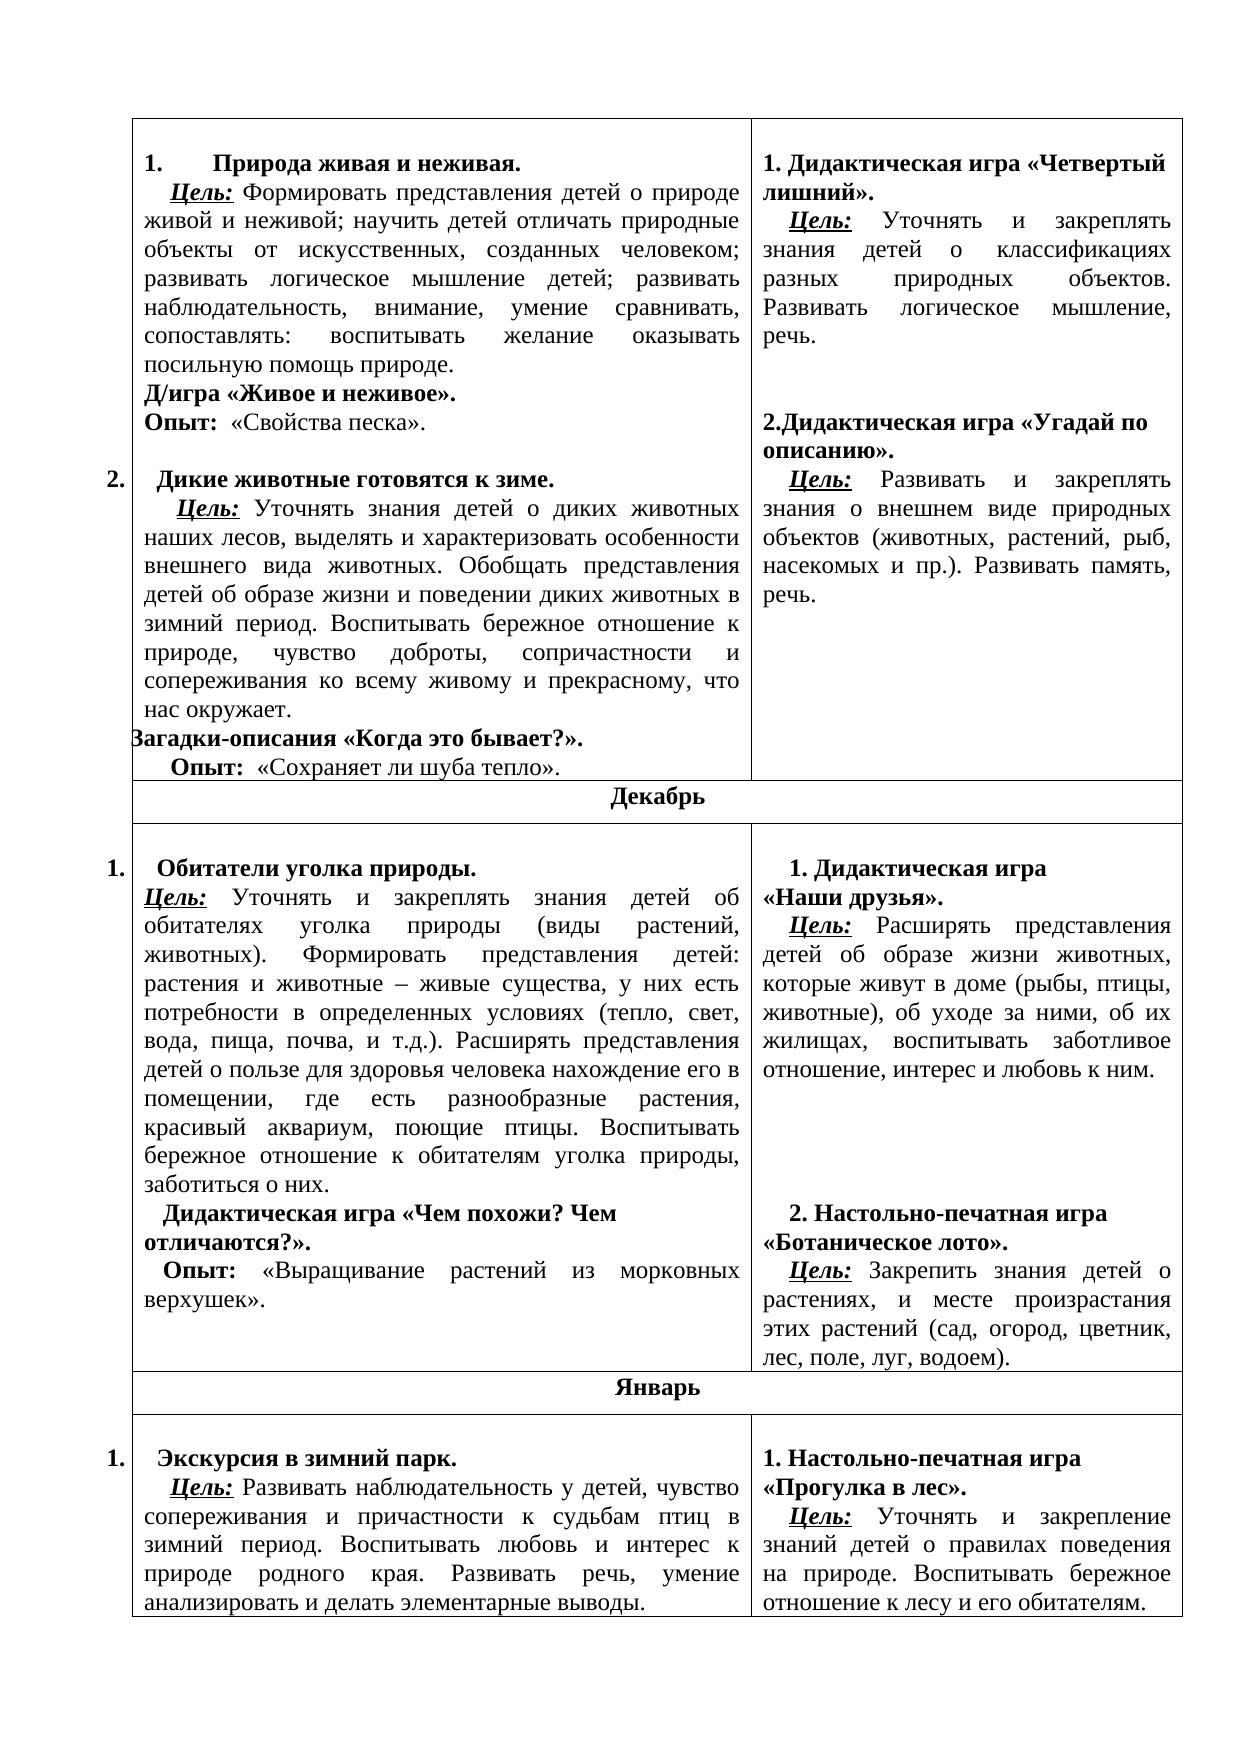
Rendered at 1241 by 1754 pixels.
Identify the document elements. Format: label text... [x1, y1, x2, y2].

table_cell 1. Дидактическая игра «Наши друзья». Цель: Расширять представления детей об образе жизни животных, которые живут в доме (рыбы, птицы, животные), об уходе за ними, об их жилищах, воспитывать заботливое отношение, интерес и любовь к ним. 2. Настольно-печатная игра «Ботаническое лото». Цель: Закрепить знания детей о растениях, и месте произрастания этих растений (сад, огород, цветник, лес, поле, луг, водоем). [752, 824, 1182, 1371]
table_cell 1. Дидактическая игра «Четвертый лишний». Цель: Уточнять и закреплять знания детей о классификациях разных природных объектов. Развивать логическое мышление, речь. 2.Дидактическая игра «Угадай по описанию». Цель: Развивать и закреплять знания о внешнем виде природных объектов (животных, растений, рыб, насекомых и пр.). Развивать память, речь. [752, 119, 1182, 780]
table_cell 1. Природа живая и неживая. Цель: Формировать представления детей о природе живой и неживой; научить детей отличать природные объекты от искусственных, созданных человеком; развивать логическое мышление детей; развивать наблюдательность, внимание, умение сравнивать, сопоставлять: воспитывать желание оказывать посильную помощь природе. Д/игра «Живое и неживое». Опыт: «Свойства песка». 2. Дикие животные готовятся к зиме. Цель: Уточнять знания детей о диких животных наших лесов, выделять и характеризовать особенности внешнего вида животных. Обобщать представления детей об образе жизни и поведении диких животных в зимний период. Воспитывать бережное отношение к природе, чувство доброты, сопричастности и сопереживания ко всему живому и прекрасному, что нас окружает. Загадки-описания «Когда это бывает?». Опыт: «Сохраняет ли шуба тепло». [133, 119, 751, 780]
table_cell Декабрь [133, 781, 1182, 823]
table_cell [752, 1415, 1182, 1616]
table_cell 1. Обитатели уголка природы. Цель: Уточнять и закреплять знания детей об обитателях уголка природы (виды растений, животных). Формировать представления детей: растения и животные – живые существа, у них есть потребности в определенных условиях (тепло, свет, вода, пища, почва, и т.д.). Расширять представления детей о пользе для здоровья человека нахождение его в помещении, где есть разнообразные растения, красивый аквариум, поющие птицы. Воспитывать бережное отношение к обитателям уголка природы, заботиться о них. Дидактическая игра «Чем похожи? Чем отличаются?». Опыт: «Выращивание растений из морковных верхушек». [133, 824, 751, 1371]
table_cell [133, 1415, 751, 1616]
table_cell Январь [133, 1372, 1182, 1413]
